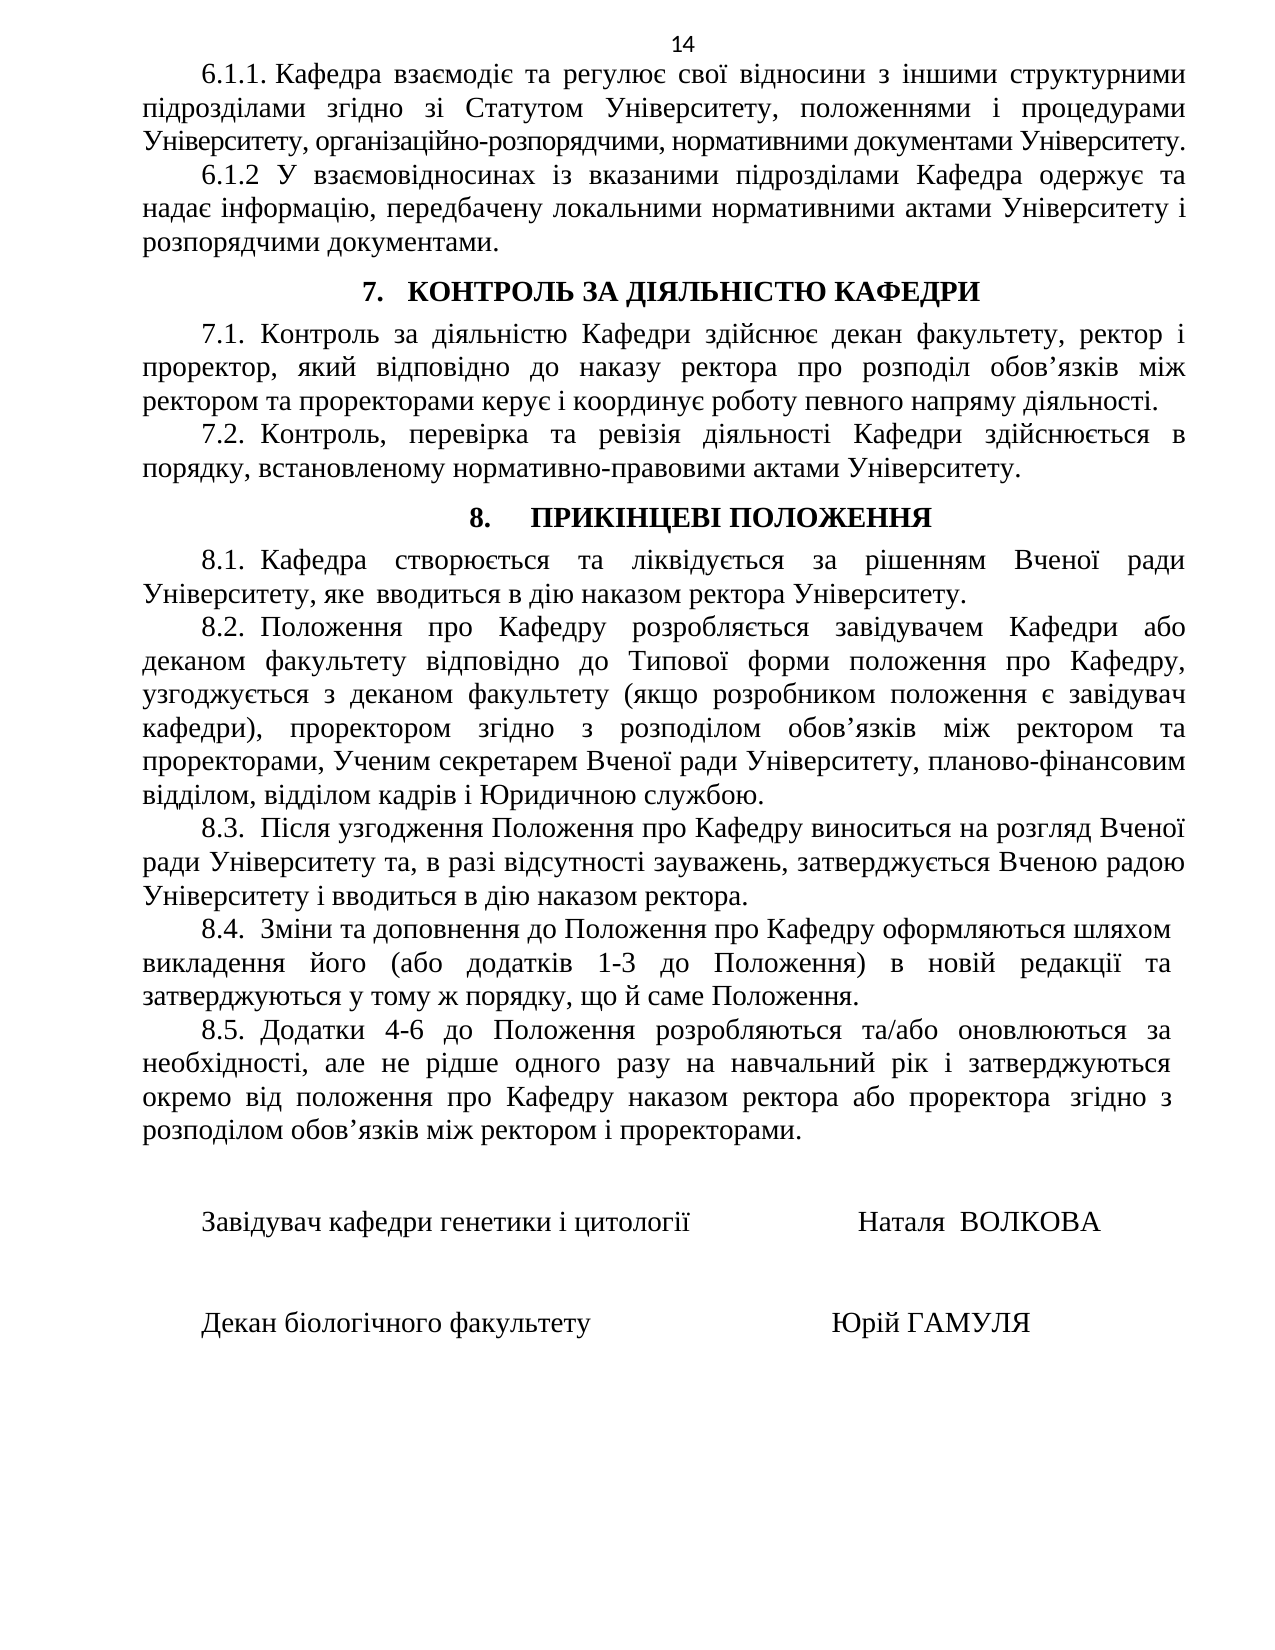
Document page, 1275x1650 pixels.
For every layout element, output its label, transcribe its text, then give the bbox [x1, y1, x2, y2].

list Положення про Кафедру розробляється завідувачем Кафедри або деканом факультету відповідно до Типової форми положення про Кафедру, узгоджується з деканом факультету (якщо розробником положення є завідувач кафедри), проректором згідно з розподілом обов’язків між ректором та проректорами, Ученим секретарем Вченої ради Університету, планово-фінансовим відділом, відділом кадрів і Юридичною службою. [142, 609, 1187, 811]
list Додатки 4-6 до Положення розробляються та/або оновлюються за необхідності, але не рідше одного разу на навчальний рік і затверджуються окремо від положення про Кафедру наказом ректора або проректора згідно з розподілом обов’язків між ректором і проректорами. [142, 1012, 1172, 1146]
text Завідувач кафедри генетики і цитології Наталя ВОЛКОВА [201, 1204, 1126, 1238]
list Кафедра взаємодіє та регулює свої відносини з іншими структурними підрозділами згідно зі Статутом Університету, положеннями і процедурами Університету, організаційно-розпорядчими, нормативними документами Університету. [142, 56, 1187, 157]
list Зміни та доповнення до Положення про Кафедру оформляються шляхом викладення його (або додатків 1-3 до Положення) в новій редакції та затверджуються у тому ж порядку, що й саме Положення. [142, 911, 1173, 1012]
text Декан біологічного факультету Юрій ГАМУЛЯ [201, 1305, 1176, 1339]
list Контроль, перевірка та ревізія діяльності Кафедри здійснюється в порядку, встановленому нормативно-правовими актами Університету. [142, 417, 1187, 484]
subtitle ПРИКІНЦЕВІ ПОЛОЖЕННЯ [142, 500, 1200, 534]
text 6.1.2 У взаємовідносинах із вказаними підрозділами Кафедра одержує та надає інформацію, передбачену локальними нормативними актами Університету і розпорядчими документами. [142, 157, 1187, 257]
subtitle КОНТРОЛЬ ЗА ДІЯЛЬНІСТЮ КАФЕДРИ [142, 274, 1200, 308]
list Кафедра створюється та ліквідується за рішенням Вченої ради Університету, яке вводиться в дію наказом ректора Університету. [142, 542, 1186, 609]
list Контроль за діяльністю Кафедри здійснює декан факультету, ректор і проректор, який відповідно до наказу ректора про розподіл обов’язків між ректором та проректорами керує і координує роботу певного напряму діяльності. [142, 316, 1186, 417]
list Після узгодження Положення про Кафедру виноситься на розгляд Вченої ради Університету та, в разі відсутності зауважень, затверджується Вченою радою Університету і вводиться в дію наказом ректора. [142, 811, 1187, 911]
